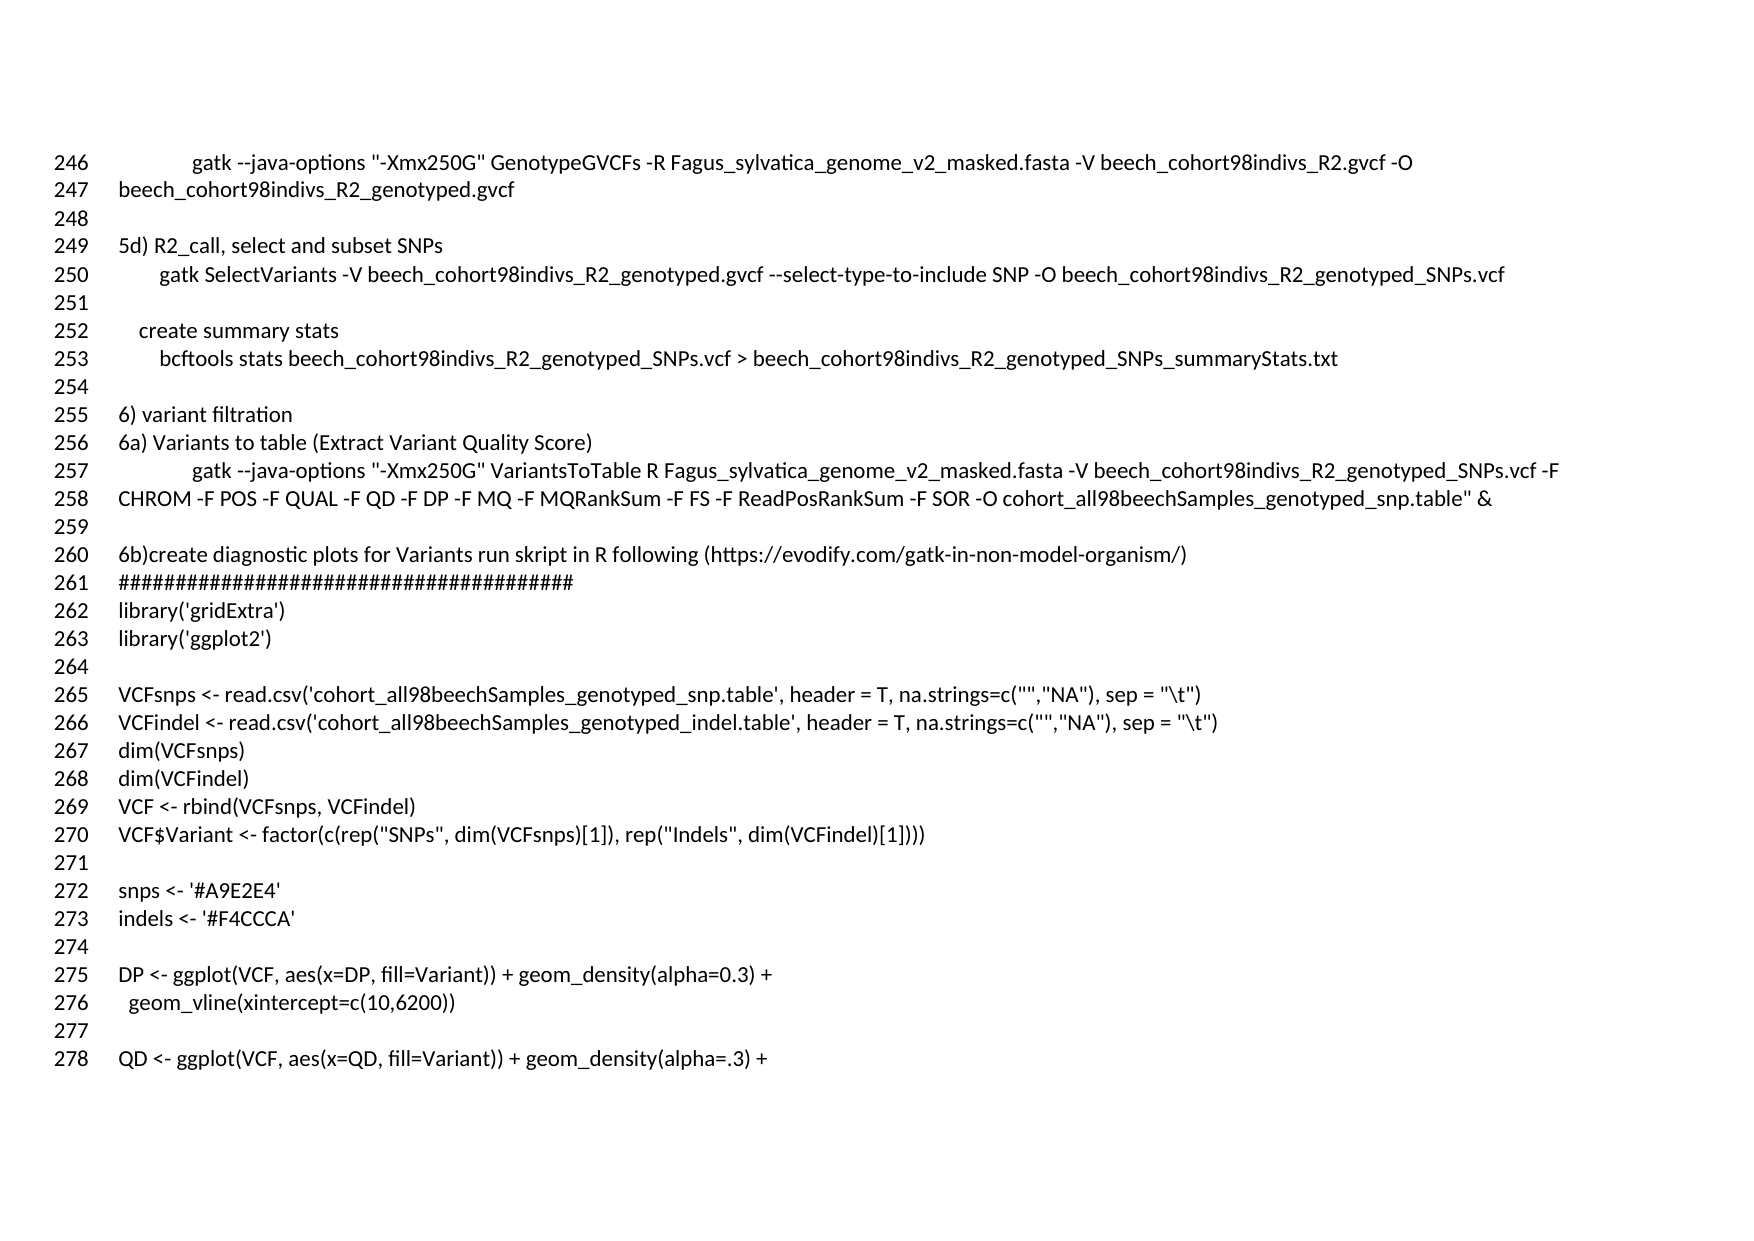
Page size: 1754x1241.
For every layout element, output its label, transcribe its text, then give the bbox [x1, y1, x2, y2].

text VCF$Variant <- factor(c(rep("SNPs", dim(VCFsnps)[1]), rep("Indels", dim(VCFindel)[1]))) [118, 820, 1606, 848]
text QD <- ggplot(VCF, aes(x=QD, fill=Variant)) + geom_density(alpha=.3) + [118, 1044, 1606, 1072]
text VCFindel <- read.csv('cohort_all98beechSamples_genotyped_indel.table', header = T, na.strings=c("","NA"), sep = "\t") [118, 708, 1606, 736]
text gatk SelectVariants -V beech_cohort98indivs_R2_genotyped.gvcf --select-type-to-include SNP -O beech_cohort98indivs_R2_genotyped_SNPs.vcf [118, 260, 1606, 288]
text gatk --java-options "-Xmx250G" VariantsToTable R Fagus_sylvatica_genome_v2_masked.fasta -V beech_cohort98indivs_R2_genotyped_SNPs.vcf -F CHROM -F POS -F QUAL -F QD -F DP -F MQ -F MQRankSum -F FS -F ReadPosRankSum -F SOR -O cohort_all98beechSamples_genotyped_snp.table" & [118, 456, 1606, 512]
text create summary stats [118, 316, 1606, 344]
text 6a) Variants to table (Extract Variant Quality Score) [118, 428, 1606, 456]
text DP <- ggplot(VCF, aes(x=DP, fill=Variant)) + geom_density(alpha=0.3) + [118, 960, 1606, 988]
text 6) variant filtration [118, 400, 1606, 428]
text 6b)create diagnostic plots for Variants run skript in R following (https://evodify.com/gatk-in-non-model-organism/) [118, 540, 1606, 568]
text bcftools stats beech_cohort98indivs_R2_genotyped_SNPs.vcf > beech_cohort98indivs_R2_genotyped_SNPs_summaryStats.txt [118, 344, 1606, 372]
text library('ggplot2') [118, 624, 1606, 652]
text snps <- '#A9E2E4' [118, 876, 1606, 904]
text indels <- '#F4CCCA' [118, 904, 1606, 932]
text VCF <- rbind(VCFsnps, VCFindel) [118, 792, 1606, 820]
text library('gridExtra') [118, 596, 1606, 624]
text dim(VCFsnps) [118, 736, 1606, 764]
text gatk --java-options "-Xmx250G" GenotypeGVCFs -R Fagus_sylvatica_genome_v2_masked.fasta -V beech_cohort98indivs_R2.gvcf -O beech_cohort98indivs_R2_genotyped.gvcf [118, 148, 1606, 204]
text VCFsnps <- read.csv('cohort_all98beechSamples_genotyped_snp.table', header = T, na.strings=c("","NA"), sep = "\t") [118, 680, 1606, 708]
text ######################################## [118, 568, 1606, 596]
text 5d) R2_call, select and subset SNPs [118, 232, 1606, 260]
text dim(VCFindel) [118, 764, 1606, 792]
text geom_vline(xintercept=c(10,6200)) [118, 988, 1606, 1016]
